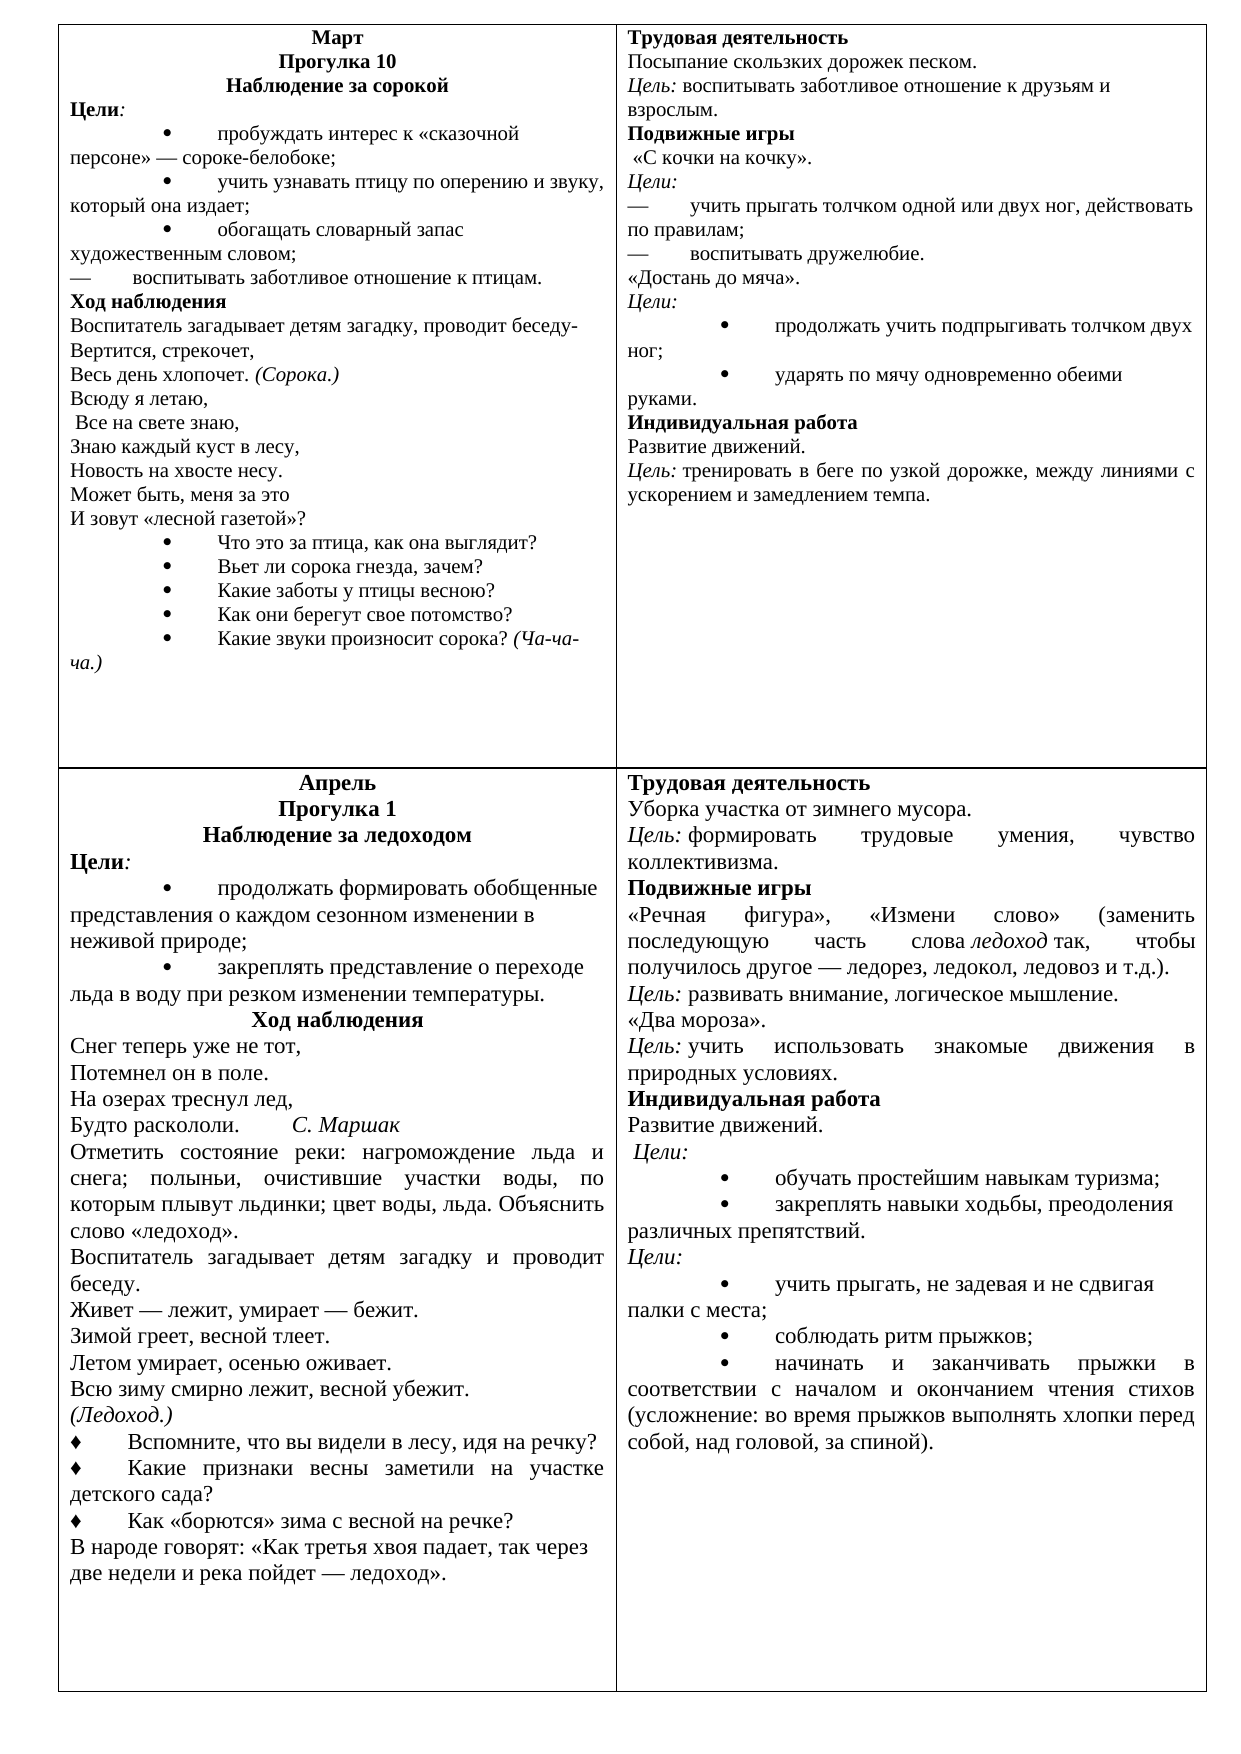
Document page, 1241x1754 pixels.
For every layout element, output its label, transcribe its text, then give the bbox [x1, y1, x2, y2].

table_cell Март Прогулка 10 Наблюдение за сорокой Цели: пробуждать интерес к «сказочной персоне» — сороке-белобоке; учить узнавать птицу по оперению и звуку, который она издает; обогащать словарный запас художественным словом; — воспитывать заботливое отношение к птицам. Ход наблюдения Воспитатель загадывает детям загадку, проводит беседу- Вертится, стрекочет, Весь день хлопочет. (Сорока.) Всюду я летаю, Все на свете знаю, Знаю каждый куст в лесу, Новость на хвосте несу. Может быть, меня за это И зовут «лесной газетой»? Что это за птица, как она выглядит? Вьет ли сорока гнезда, зачем? Какие заботы у птицы весною? Как они берегут свое потомство? Какие звуки произносит сорока? (Ча-ча-ча.) [59, 25, 616, 767]
table_header Апрель Прогулка 1 Наблюдение за ледоходом Цели: продолжать формировать обобщенные представления о каждом сезонном изменении в неживой природе; закреплять представление о переходе льда в воду при резком изменении температуры. Ход наблюдения Снег теперь уже не тот, Потемнел он в поле. На озерах треснул лед, Будто раскололи. С. Маршак Отметить состояние реки: нагромождение льда и снега; полыньи, очистившие участки воды, по которым плывут льдинки; цвет воды, льда. Объяснить слово «ледоход». Воспитатель загадывает детям загадку и проводит беседу. Живет — лежит, умирает — бежит. Зимой греет, весной тлеет. Летом умирает, осенью оживает. Всю зиму смирно лежит, весной убежит. (Ледоход.) ♦ Вспомните, что вы видели в лесу, идя на речку? ♦ Какие признаки весны заметили на участке детского сада? ♦ Как «борются» зима с весной на речке? В народе говорят: «Как третья хвоя падает, так через две недели и река пойдет — ледоход». [59, 769, 616, 1691]
table_header Трудовая деятельность Уборка участка от зимнего мусора. Цель: формировать трудовые умения, чувство коллективизма. Подвижные игры «Речная фигура», «Измени слово» (заменить последующую часть слова ледоход так, чтобы получилось другое — ледорез, ледокол, ледовоз и т.д.). Цель: развивать внимание, логическое мышление. «Два мороза». Цель: учить использовать знакомые движения в природных условиях. Индивидуальная работа Развитие движений. Цели: обучать простейшим навыкам туризма; закреплять навыки ходьбы, преодоления различных препятствий. Цели: учить прыгать, не задевая и не сдвигая палки с места; соблюдать ритм прыжков; начинать и заканчивать прыжки в соответствии с началом и окончанием чтения стихов (усложнение: во время прыжков выполнять хлопки перед собой, над головой, за спиной). [617, 769, 1206, 1691]
table_cell Трудовая деятельность Посыпание скользких дорожек песком. Цель: воспитывать заботливое отношение к друзьям и взрослым. Подвижные игры «С кочки на кочку». Цели: — учить прыгать толчком одной или двух ног, действовать по правилам; — воспитывать дружелюбие. «Достань до мяча». Цели: продолжать учить подпрыгивать толчком двух ног; ударять по мячу одновременно обеими руками. Индивидуальная работа Развитие движений. Цель: тренировать в беге по узкой дорожке, между линиями с ускорением и замедлением темпа. [617, 25, 1206, 767]
